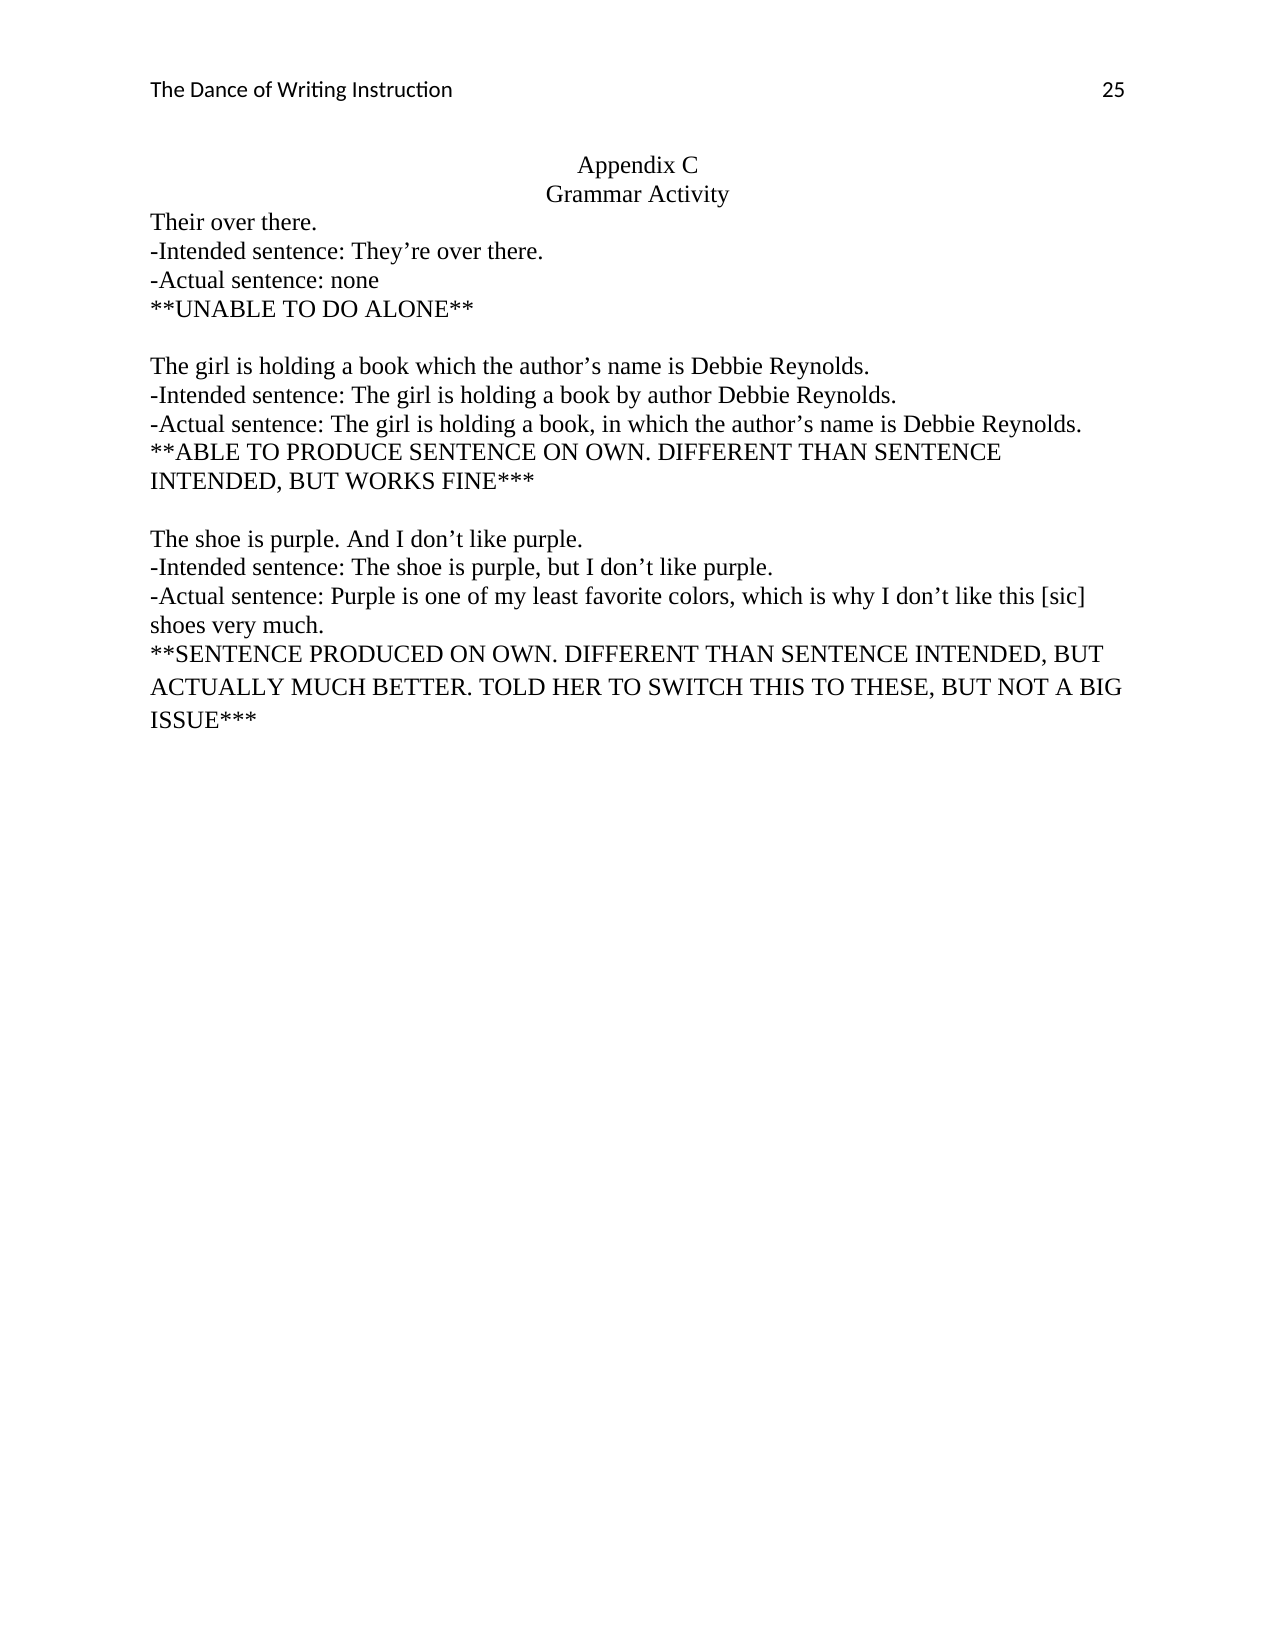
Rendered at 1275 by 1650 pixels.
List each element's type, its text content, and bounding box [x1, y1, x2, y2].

text -Actual sentence: The girl is holding a book, in which the author’s name is Debbie Reynolds. [150, 409, 1125, 437]
text The girl is holding a book which the author’s name is Debbie Reynolds. [150, 351, 1125, 380]
text Grammar Activity [150, 179, 1125, 207]
text Their over there. [150, 207, 1125, 236]
text **ABLE TO PRODUCE SENTENCE ON OWN. DIFFERENT THAN SENTENCE INTENDED, BUT WORKS FINE*** [150, 437, 1125, 495]
text -Actual sentence: none [150, 265, 1125, 294]
text Appendix C [150, 150, 1125, 179]
text **SENTENCE PRODUCED ON OWN. DIFFERENT THAN SENTENCE INTENDED, BUT ACTUALLY MUCH BETTER. TOLD HER TO SWITCH THIS TO THESE, BUT NOT A BIG ISSUE*** [150, 639, 1125, 733]
text -Intended sentence: They’re over there. [150, 236, 1125, 265]
text -Intended sentence: The shoe is purple, but I don’t like purple. [150, 552, 1125, 581]
text The shoe is purple. And I don’t like purple. [150, 524, 1125, 552]
text -Intended sentence: The girl is holding a book by author Debbie Reynolds. [150, 380, 1125, 409]
text **UNABLE TO DO ALONE** [150, 294, 1125, 322]
text -Actual sentence: Purple is one of my least favorite colors, which is why I don’t like this [sic] shoes very much. [150, 581, 1125, 639]
